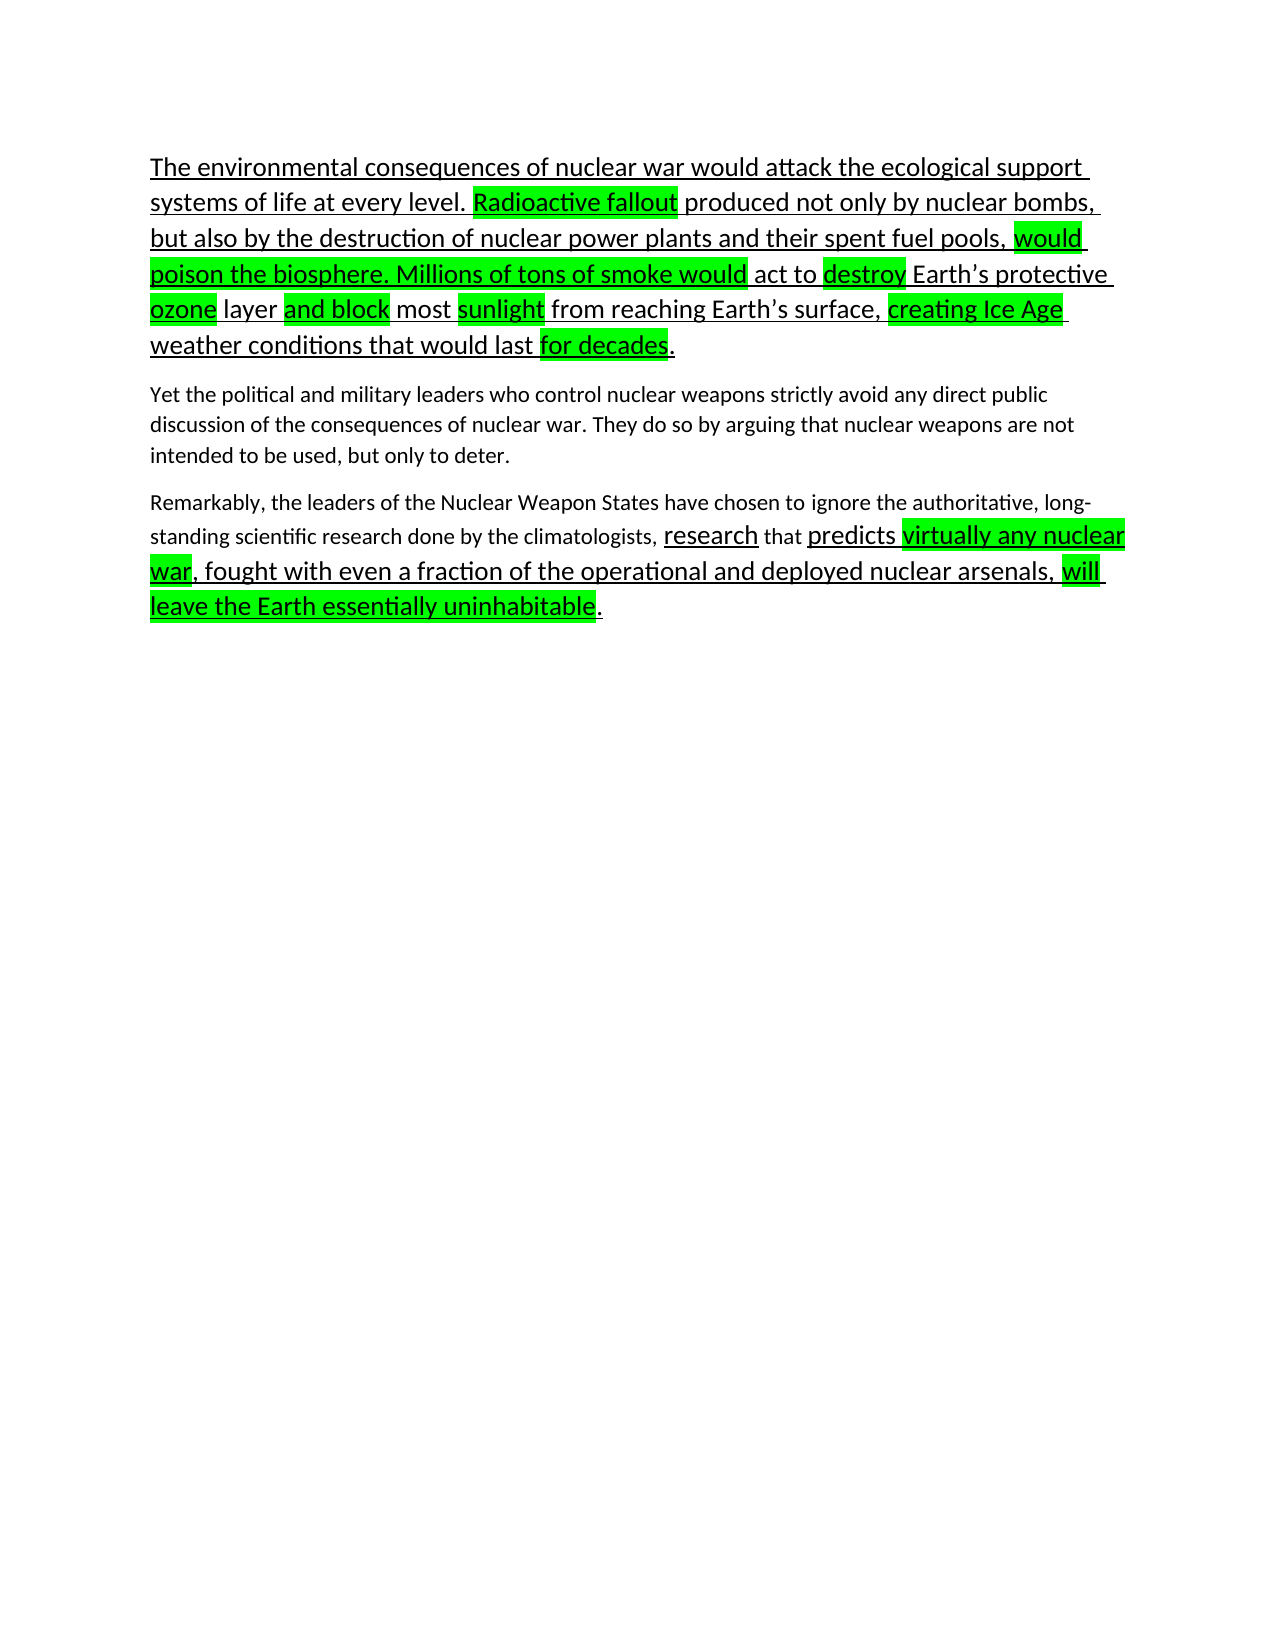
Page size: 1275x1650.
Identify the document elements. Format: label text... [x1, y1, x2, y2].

text Remarkably, the leaders of the Nuclear Weapon States have chosen to ignore the authoritative, long-standing scientific research done by the climatologists, research that predicts virtually any nuclear war, fought with even a fraction of the operational and deployed nuclear arsenals, will leave the Earth essentially uninhabitable. [150, 488, 1125, 623]
text Yet the political and military leaders who control nuclear weapons strictly avoid any direct public discussion of the consequences of nuclear war. They do so by arguing that nuclear weapons are not intended to be used, but only to deter. [150, 380, 1125, 469]
text The environmental consequences of nuclear war would attack the ecological support systems of life at every level. Radioactive fallout produced not only by nuclear bombs, but also by the destruction of nuclear power plants and their spent fuel pools, would poison the biosphere. Millions of tons of smoke would act to destroy Earth’s protective ozone layer and block most sunlight from reaching Earth’s surface, creating Ice Age weather conditions that would last for decades. [150, 150, 1125, 361]
